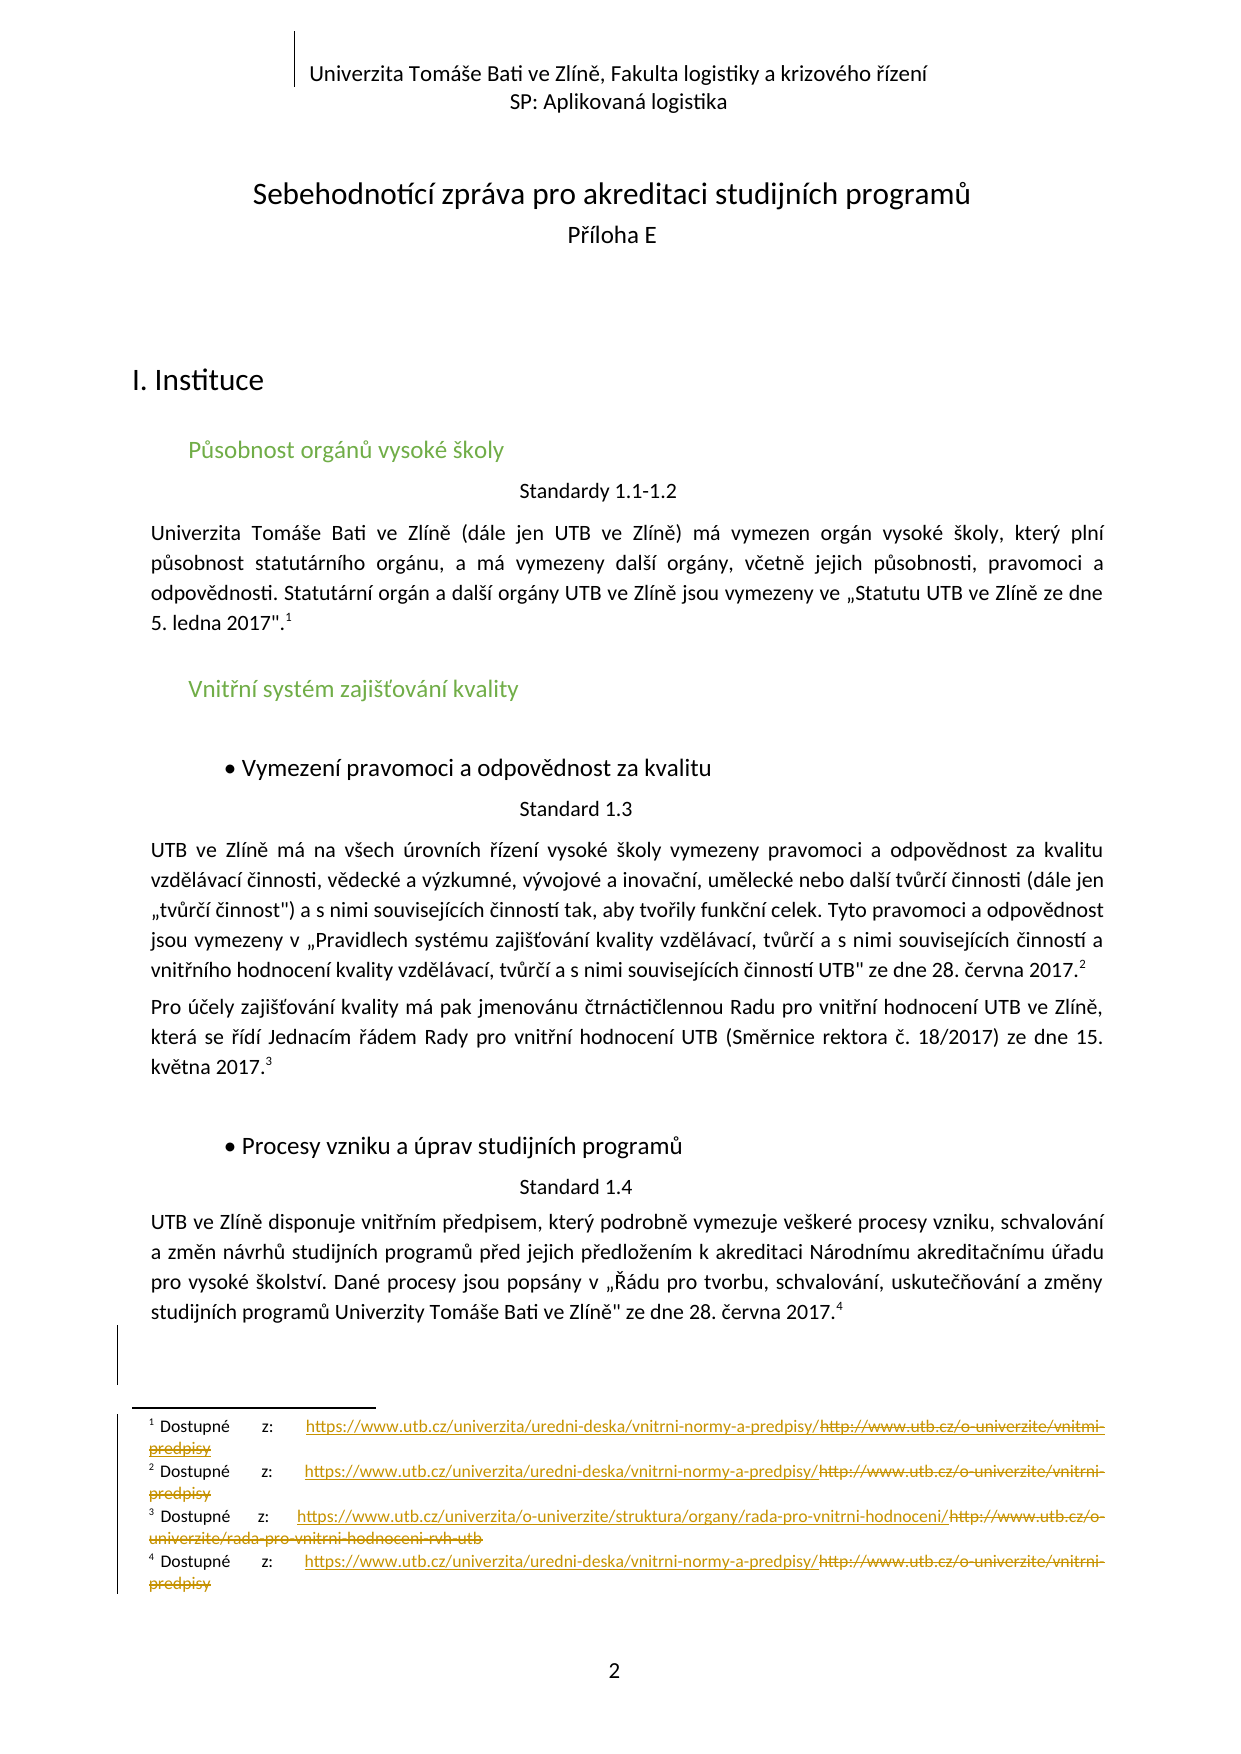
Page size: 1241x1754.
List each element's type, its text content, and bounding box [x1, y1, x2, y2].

text Působnost orgánů vysoké školy [188, 438, 1105, 463]
text Příloha E [132, 224, 1092, 249]
text Standard 1.3 [519, 799, 1105, 821]
text • Procesy vzniku a úprav studijních programů [223, 1134, 1105, 1159]
text UTB ve Zlíně disponuje vnitřním předpisem, který podrobně vymezuje veškeré procesy vzniku, schvalování a změn návrhů studijních programů před jejich předložením k akreditaci Národnímu akreditačnímu úřadu pro vysoké školství. Dané procesy jsou popsány v „Řádu pro tvorbu, schvalování, uskutečňování a změny studijních programů Univerzity Tomáše Bati ve Zlíně" ze dne 28. června 2017. [151, 1205, 1105, 1325]
text • Vymezení pravomoci a odpovědnost za kvalitu [223, 756, 1105, 781]
text Standardy 1.1-1.2 [519, 481, 1105, 503]
text I. Instituce [132, 365, 1105, 396]
text UTB ve Zlíně má na všech úrovních řízení vysoké školy vymezeny pravomoci a odpovědnost za kvalitu vzdělávací činnosti, vědecké a výzkumné, vývojové a inovační, umělecké nebo další tvůrčí činnosti (dále jen „tvůrčí činnost") a s nimi souvisejících činností tak, aby tvořily funkční celek. Tyto pravomoci a odpovědnost jsou vymezeny v „Pravidlech systému zajišťování kvality vzdělávací, tvůrčí a s nimi souvisejících činností a vnitřního hodnocení kvality vzdělávací, tvůrčí a s nimi souvisejících činností UTB" ze dne 28. června 2017. [151, 834, 1105, 984]
text Pro účely zajišťování kvality má pak jmenovánu čtrnáctičlennou Radu pro vnitřní hodnocení UTB ve Zlíně, která se řídí Jednacím řádem Rady pro vnitřní hodnocení UTB (Směrnice rektora č. 18/2017) ze dne 15. května 2017. [151, 990, 1105, 1080]
text Vnitřní systém zajišťování kvality [188, 677, 1105, 702]
text Univerzita Tomáše Bati ve Zlíně (dále jen UTB ve Zlíně) má vymezen orgán vysoké školy, který plní působnost statutárního orgánu, a má vymezeny další orgány, včetně jejich působnosti, pravomoci a odpovědnosti. Statutární orgán a další orgány UTB ve Zlíně jsou vymezeny ve „Statutu UTB ve Zlíně ze dne 5. ledna 2017". [151, 516, 1105, 636]
text Sebehodnotící zpráva pro akreditaci studijních programů [132, 179, 1092, 211]
text Standard 1.4 [519, 1177, 1105, 1199]
